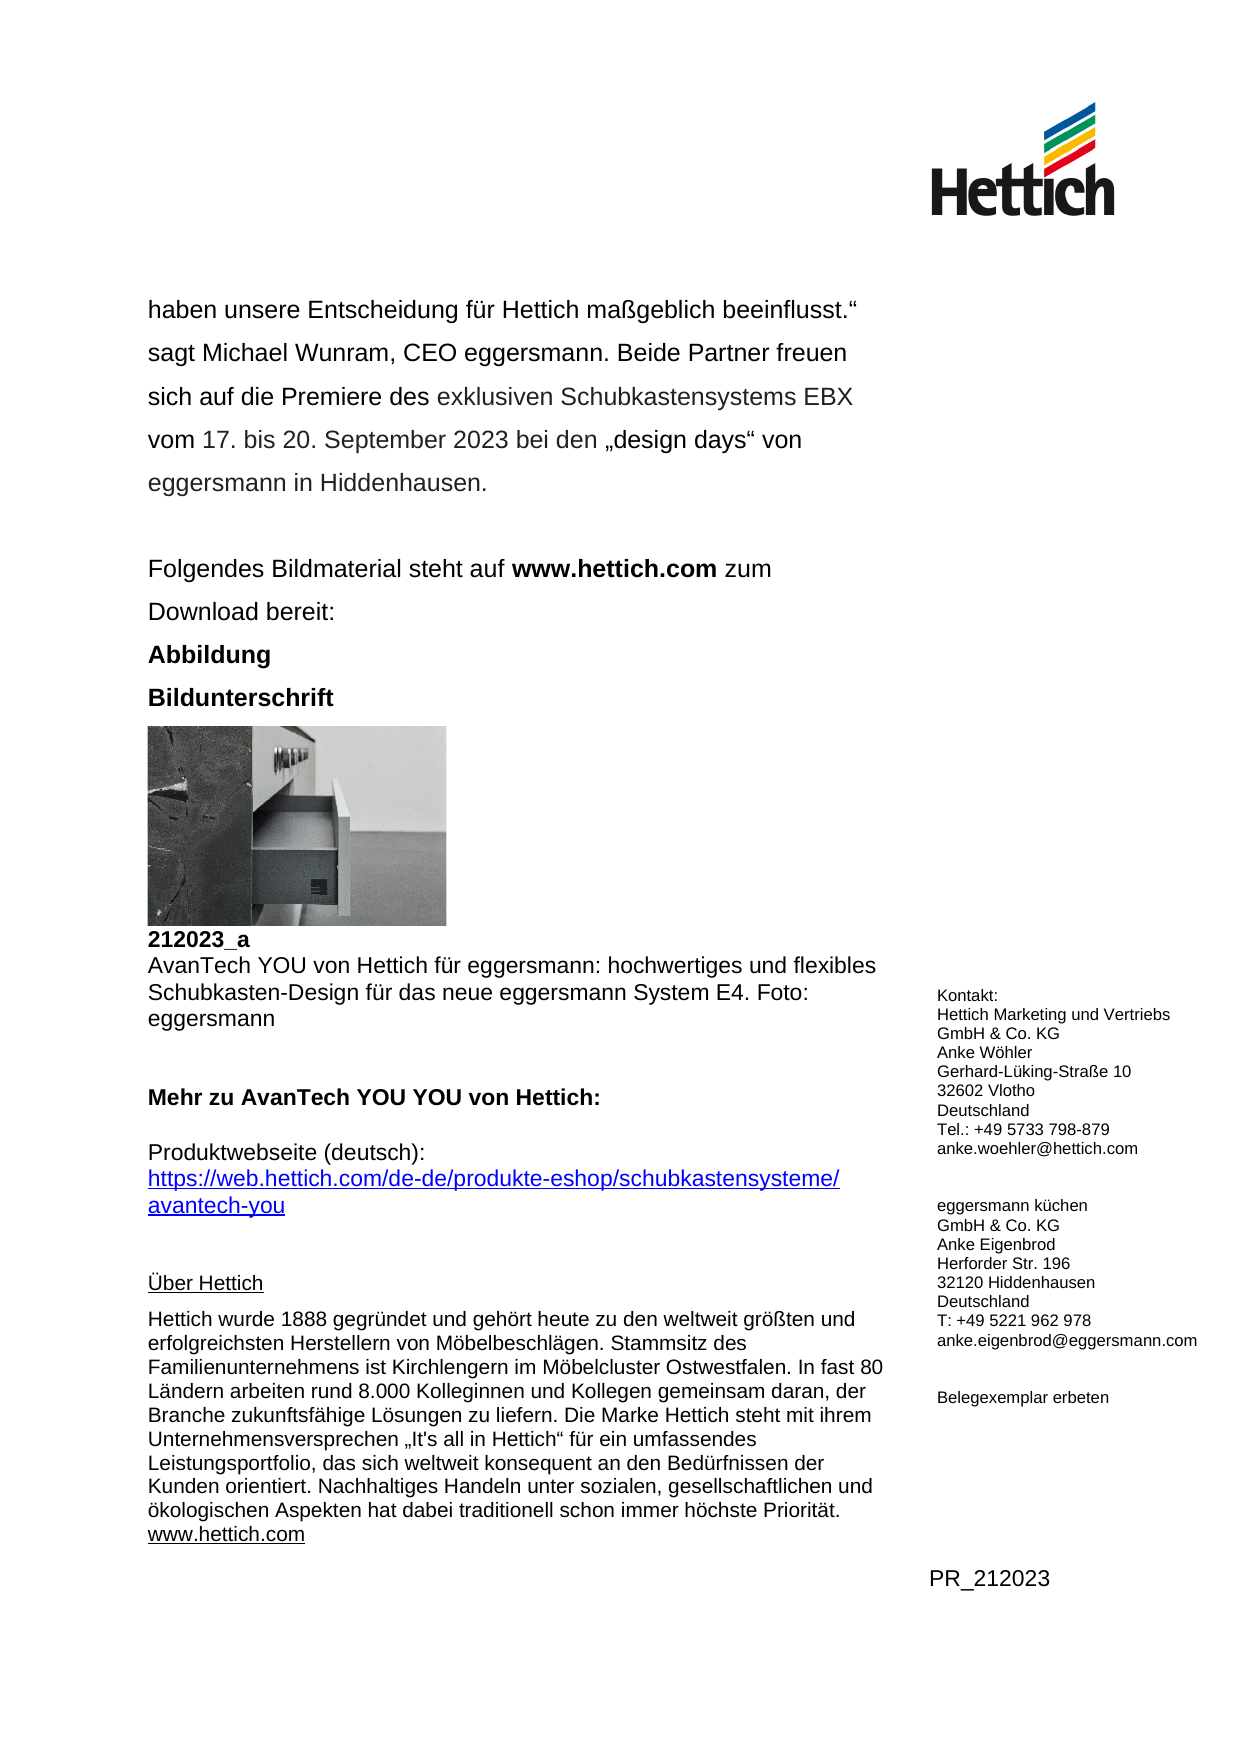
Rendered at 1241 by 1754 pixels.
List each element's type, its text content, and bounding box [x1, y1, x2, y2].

text Mehr zu AvanTech YOU YOU von Hettich: [148, 1084, 886, 1139]
text Folgendes Bildmaterial steht auf www.hettich.com zum Download bereit: [148, 554, 886, 626]
picture [0, 21, 1239, 278]
picture [147, 726, 447, 926]
text 212023_a [148, 926, 886, 952]
text Abbildung [148, 640, 886, 669]
text AvanTech YOU von Hettich für eggersmann: hochwertiges und flexibles Schubkasten-Design für das neue eggersmann System E4. Foto: eggersmann [148, 952, 886, 1031]
text Über Hettich [148, 1271, 886, 1295]
text Hettich wurde 1888 gegründet und gehört heute zu den weltweit größten und erfolgreichsten Herstellern von Möbelbeschlägen. Stammsitz des Familienunternehmens ist Kirchlengern im Möbelcluster Ostwestfalen. In fast 80 Ländern arbeiten rund 8.000 Kolleginnen und Kollegen gemeinsam daran, der Branche zukunftsfähige Lösungen zu liefern. Die Marke Hettich steht mit ihrem Unternehmensversprechen „It's all in Hettich“ für ein umfassendes Leistungsportfolio, das sich weltweit konsequent an den Bedürfnissen der Kunden orientiert. Nachhaltiges Handeln unter sozialen, gesellschaftlichen und ökologischen Aspekten hat dabei traditionell schon immer höchste Priorität. www.hettich.com [148, 1307, 886, 1546]
text Produktwebseite (deutsch): [148, 1139, 886, 1165]
text https://web.hettich.com/de-de/produkte-eshop/schubkastensysteme/avantech-you [148, 1165, 886, 1218]
text Bildunterschrift [148, 683, 886, 712]
